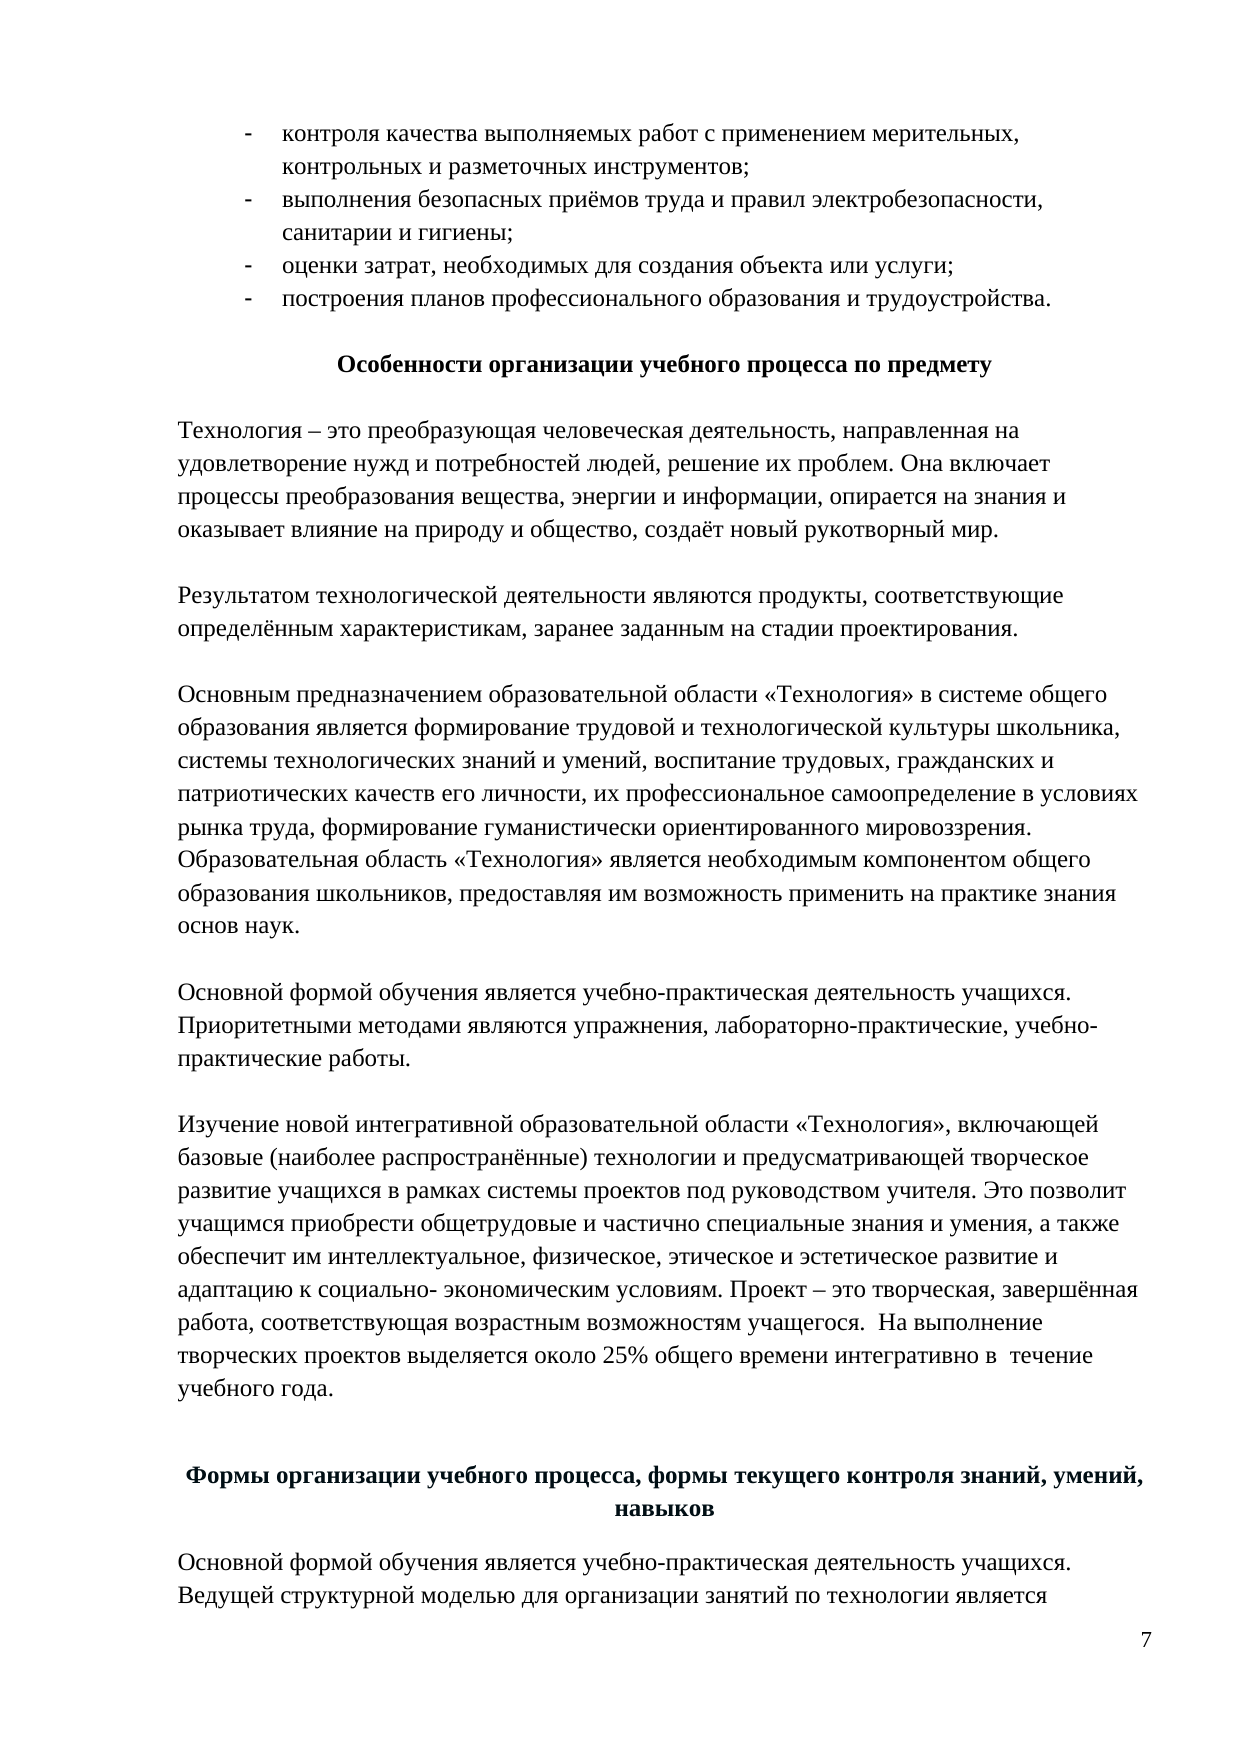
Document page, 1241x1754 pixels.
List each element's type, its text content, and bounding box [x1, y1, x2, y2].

text Изучение новой интегративной образовательной области «Технология», включающей базовые (наиболее распространённые) технологии и предусматривающей творческое развитие учащихся в рамках системы проектов под руководством учителя. Это позволит учащимся приобрести общетрудовые и частично специальные знания и умения, а также обеспечит им интеллектуальное, физическое, этическое и эстетическое развитие и адаптацию к социально- экономическим условиям. Проект – это творческая, завершённая работа, соответствующая возрастным возможностям учащегося. На выполнение творческих проектов выделяется около 25% общего времени интегративно в течение учебного года. [177, 1109, 1152, 1402]
list построения планов профессионального образования и трудоустройства. [244, 283, 1152, 312]
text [177, 1547, 1152, 1609]
text Основной формой обучения является учебно-практическая деятельность учащихся. Приоритетными методами являются упражнения, лабораторно-практические, учебно-практические работы. [177, 977, 1152, 1071]
text Основным предназначением образовательной области «Технология» в системе общего образования является формирование трудовой и технологической культуры школьника, системы технологических знаний и умений, воспитание трудовых, гражданских и патриотических качеств его личности, их профессиональное самоопределение в условиях рынка труда, формирование гуманистически ориентированного мировоззрения. Образовательная область «Технология» является необходимым компонентом общего образования школьников, предоставляя им возможность применить на практике знания основ наук. [177, 679, 1152, 939]
text Особенности организации учебного процесса по предмету [177, 349, 1152, 378]
text Формы организации учебного процесса, формы текущего контроля знаний, умений, навыков [177, 1460, 1152, 1522]
list контроля качества выполняемых работ с применением мерительных, контрольных и разметочных инструментов; [244, 118, 1152, 180]
text Технология – это преобразующая человеческая деятельность, направленная на удовлетворение нужд и потребностей людей, решение их проблем. Она включает процессы преобразования вещества, энергии и информации, опирается на знания и оказывает влияние на природу и общество, создаёт новый рукотворный мир. [177, 415, 1152, 543]
text Результатом технологической деятельности являются продукты, соответствующие определённым характеристикам, заранее заданным на стадии проектирования. [177, 580, 1152, 642]
list выполнения безопасных приёмов труда и правил электробезопасности, санитарии и гигиены; [244, 184, 1152, 246]
list оценки затрат, необходимых для создания объекта или услуги; [244, 250, 1152, 279]
